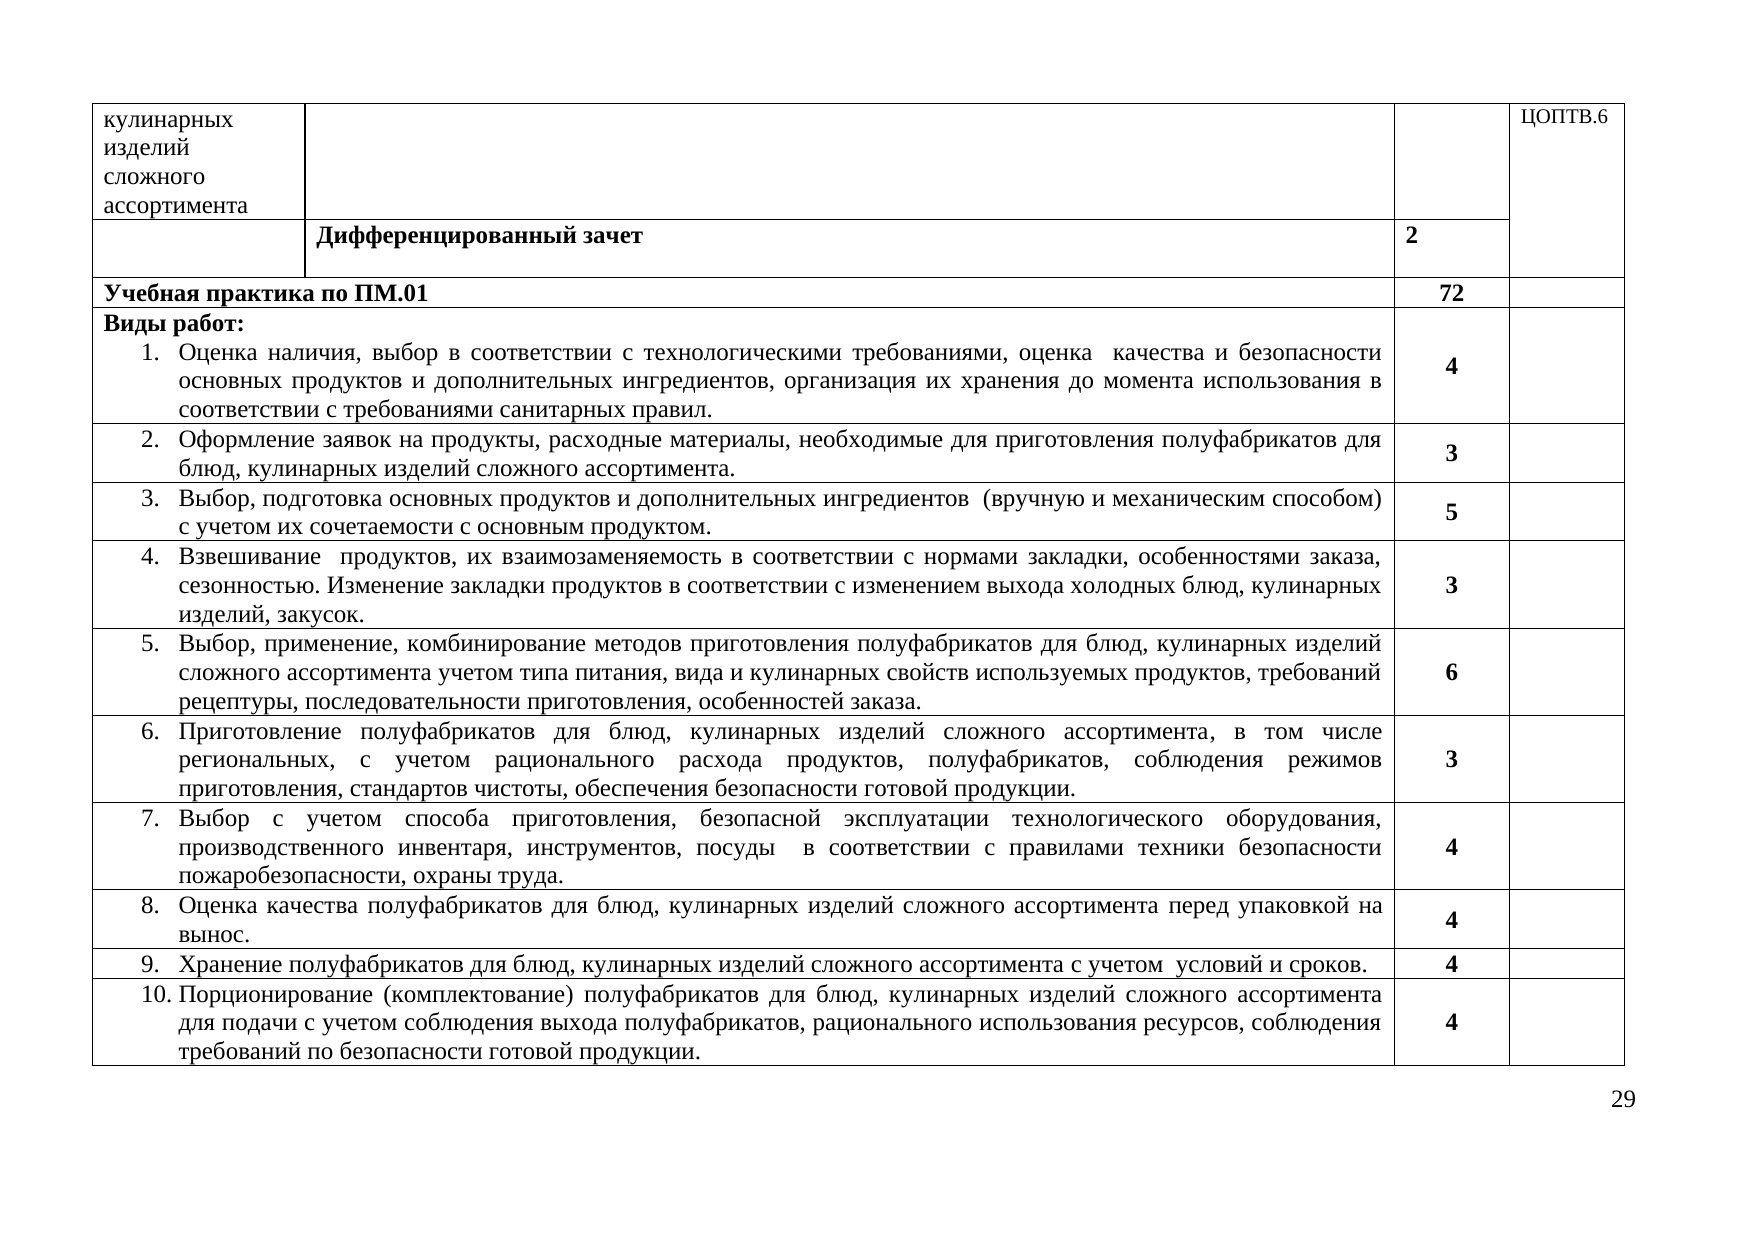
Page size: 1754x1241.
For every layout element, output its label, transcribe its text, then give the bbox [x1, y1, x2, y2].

table_cell [1510, 308, 1624, 423]
table_cell 4 [1395, 979, 1509, 1065]
table_cell 4 [1395, 803, 1509, 889]
table_cell 3 [1395, 716, 1509, 802]
table_cell 3 [1395, 541, 1509, 627]
table_cell [1510, 629, 1624, 715]
table_cell 72 [1395, 278, 1509, 307]
table_cell 1 [1395, 104, 1509, 219]
table_cell [1510, 949, 1624, 978]
table_cell [1510, 716, 1624, 802]
table_cell Порционирование (комплектование) полуфабрикатов для блюд, кулинарных изделий сложного ассортимента для подачи с учетом соблюдения выхода полуфабрикатов, рационального использования ресурсов, соблюдения требований по безопасности готовой продукции. [93, 979, 1394, 1065]
table_cell 4 [1395, 949, 1509, 978]
table_cell [1510, 483, 1624, 540]
table_cell 4 [1395, 890, 1509, 948]
table_cell [1510, 424, 1624, 482]
table_cell 4 [1395, 308, 1509, 423]
table_cell [1510, 803, 1624, 889]
table_cell Хранение полуфабрикатов для блюд, кулинарных изделий сложного ассортимента с учетом условий и сроков. [93, 949, 1394, 978]
table_cell Оценка качества полуфабрикатов для блюд, кулинарных изделий сложного ассортимента перед упаковкой на вынос. [93, 890, 1394, 948]
table_cell Выбор, подготовка основных продуктов и дополнительных ингредиентов (вручную и механическим способом) с учетом их сочетаемости с основным продуктом. [93, 483, 1394, 540]
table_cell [306, 104, 1394, 219]
table_cell Выбор с учетом способа приготовления, безопасной эксплуатации технологического оборудования, производственного инвентаря, инструментов, посуды в соответствии с правилами техники безопасности пожаробезопасности, охраны труда. [93, 803, 1394, 889]
table_cell [1510, 541, 1624, 627]
table_cell Взвешивание продуктов, их взаимозаменяемость в соответствии с нормами закладки, особенностями заказа, сезонностью. Изменение закладки продуктов в соответствии с изменением выхода холодных блюд, кулинарных изделий, закусок. [93, 541, 1394, 627]
table_cell Приготовление полуфабрикатов для блюд, кулинарных изделий сложного ассортимента, в том числе региональных, с учетом рационального расхода продуктов, полуфабрикатов, соблюдения режимов приготовления, стандартов чистоты, обеспечения безопасности готовой продукции. [93, 716, 1394, 802]
table_cell 2 [1395, 220, 1509, 277]
table_cell Оформление заявок на продукты, расходные материалы, необходимые для приготовления полуфабрикатов для блюд, кулинарных изделий сложного ассортимента. [93, 424, 1394, 482]
table_cell Дифференцированный зачет [306, 220, 1394, 277]
table_cell Виды работ: Оценка наличия, выбор в соответствии с технологическими требованиями, оценка качества и безопасности основных продуктов и дополнительных ингредиентов, организация их хранения до момента использования в соответствии с требованиями санитарных правил. [93, 308, 1394, 423]
table_cell Выбор, применение, комбинирование методов приготовления полуфабрикатов для блюд, кулинарных изделий сложного ассортимента учетом типа питания, вида и кулинарных свойств используемых продуктов, требований рецептуры, последовательности приготовления, особенностей заказа. [93, 629, 1394, 715]
table_cell [1510, 890, 1624, 948]
table_cell Учебная практика по ПМ.01 [93, 278, 1394, 307]
table_cell [1510, 278, 1624, 307]
table_cell [1510, 979, 1624, 1065]
table_cell 3 [1395, 424, 1509, 482]
table_cell 5 [1395, 483, 1509, 540]
table_cell 6 [1395, 629, 1509, 715]
table_cell [93, 220, 304, 277]
